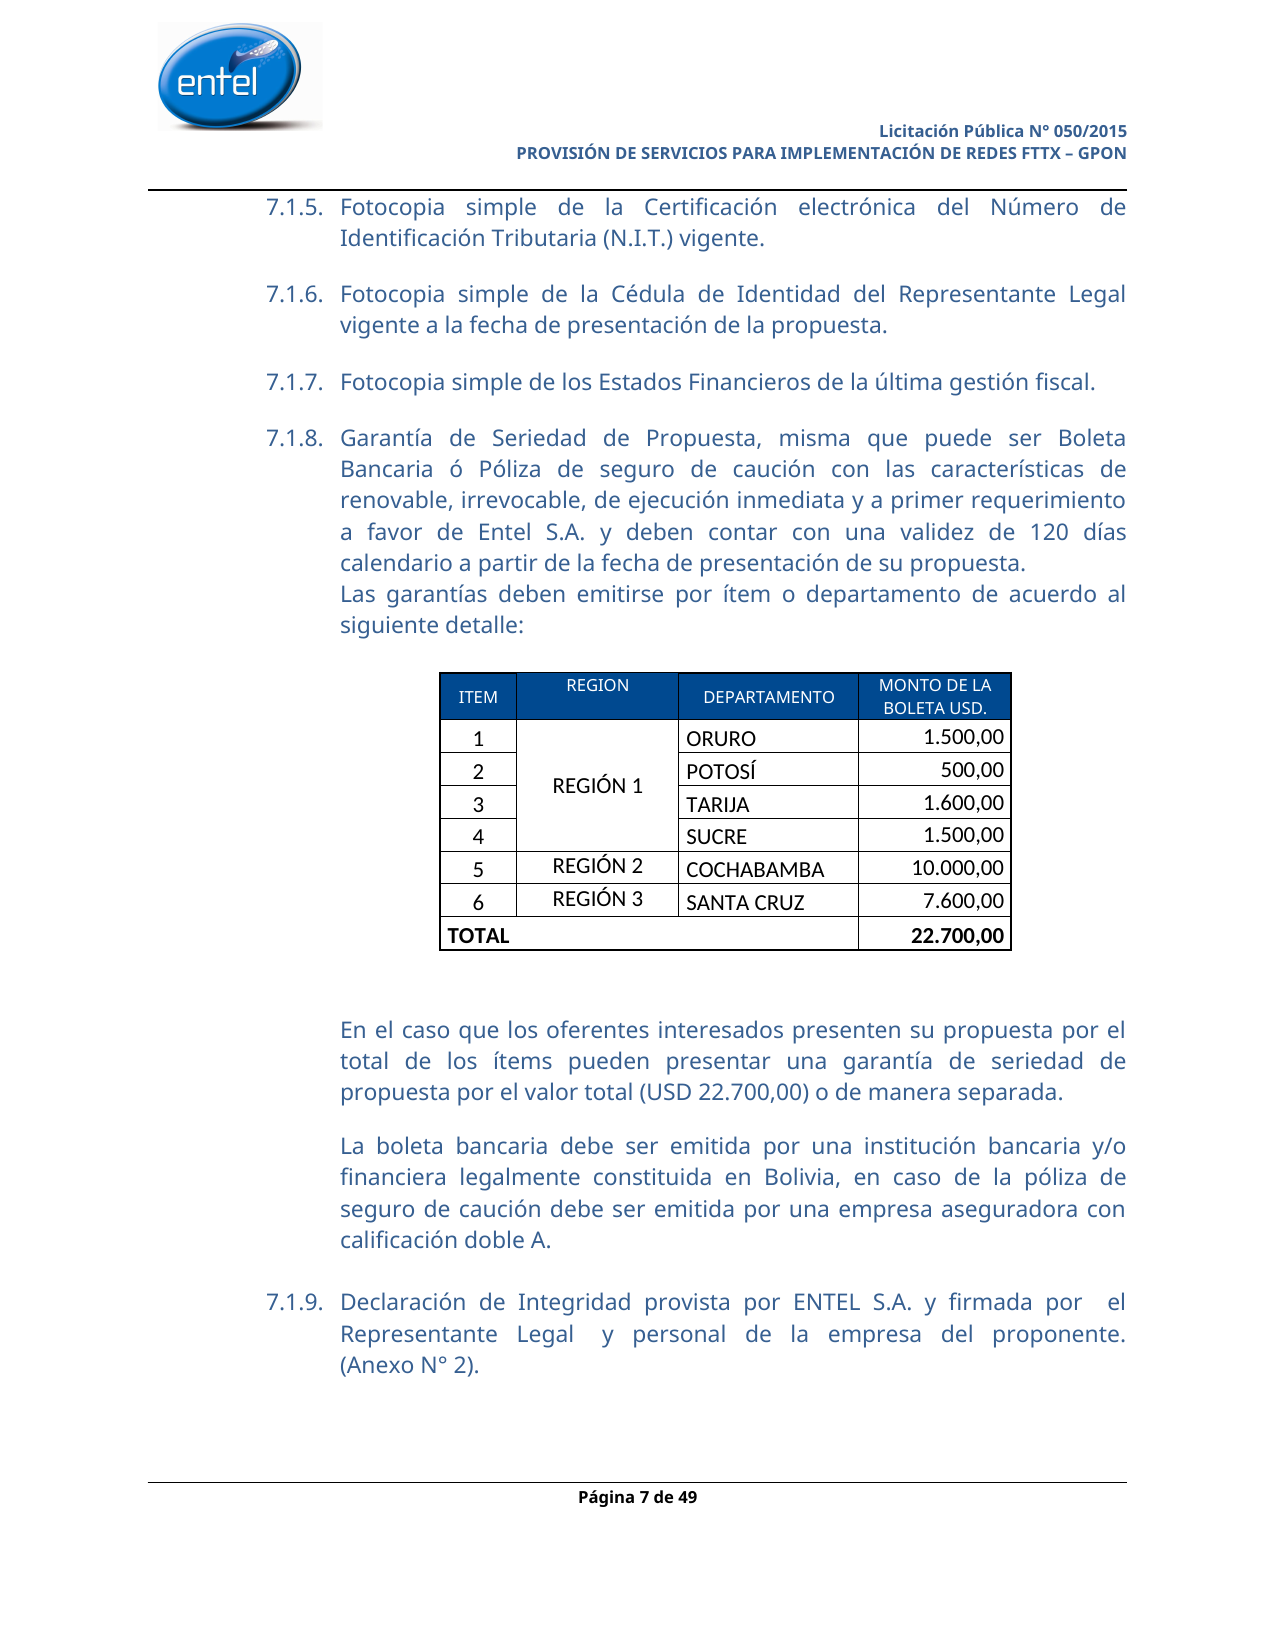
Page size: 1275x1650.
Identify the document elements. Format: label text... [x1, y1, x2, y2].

table_cell TARIJA [679, 786, 858, 818]
table_cell REGIÓN 1 [517, 720, 678, 851]
table_cell 22.700,00 [859, 917, 1010, 949]
list Fotocopia simple de la Cédula de Identidad del Representante Legal vigente a la fecha de presentación de la propuesta. [266, 278, 1127, 341]
table_cell SANTA CRUZ [679, 884, 858, 916]
table_cell 10.000,00 [859, 852, 1010, 883]
table_cell ORURO [679, 720, 858, 752]
list La boleta bancaria debe ser emitida por una institución bancaria y/o financiera legalmente constituida en Bolivia, en caso de la póliza de seguro de caución debe ser emitida por una empresa aseguradora con calificación doble A. [340, 1130, 1127, 1255]
list Fotocopia simple de los Estados Financieros de la última gestión fiscal. [266, 366, 1127, 397]
table_header DEPARTAMENTO [679, 674, 858, 719]
table_cell 1 [441, 720, 516, 752]
table_cell 1.600,00 [859, 786, 1010, 818]
list Declaración de Integridad provista por ENTEL S.A. y firmada por el Representante Legal y personal de la empresa del proponente. (Anexo N° 2). [266, 1286, 1127, 1380]
table_cell SUCRE [679, 819, 858, 851]
table_cell 1.500,00 [859, 720, 1010, 752]
list En el caso que los oferentes interesados presenten su propuesta por el total de los ítems pueden presentar una garantía de seriedad de propuesta por el valor total (USD 22.700,00) o de manera separada. [340, 1013, 1127, 1107]
table_cell 3 [441, 786, 516, 818]
table_cell REGIÓN 2 [517, 852, 678, 883]
table_cell TOTAL [441, 917, 858, 949]
table_header REGION [517, 673, 678, 719]
table_cell 2 [441, 753, 516, 785]
table_header MONTO DE LA BOLETA USD. [859, 674, 1010, 719]
table_header ITEM [441, 674, 516, 719]
table_cell 500,00 [859, 753, 1010, 785]
table_cell COCHABAMBA [679, 852, 858, 883]
table_cell REGIÓN 3 [517, 884, 678, 916]
table_cell 6 [441, 884, 516, 916]
picture [157, 22, 323, 131]
list Las garantías deben emitirse por ítem o departamento de acuerdo al siguiente detalle: [340, 578, 1127, 641]
table_cell 4 [441, 819, 516, 851]
table_cell 1.500,00 [859, 819, 1010, 851]
table_cell 7.600,00 [859, 884, 1010, 916]
table_cell POTOSÍ [679, 753, 858, 785]
list Fotocopia simple de la Certificación electrónica del Número de Identificación Tributaria (N.I.T.) vigente. [266, 191, 1127, 253]
table_cell 5 [441, 852, 516, 883]
list Garantía de Seriedad de Propuesta, misma que puede ser Boleta Bancaria ó Póliza de seguro de caución con las características de renovable, irrevocable, de ejecución inmediata y a primer requerimiento a favor de Entel S.A. y deben contar con una validez de 120 días calendario a partir de la fecha de presentación de su propuesta. [266, 422, 1127, 578]
